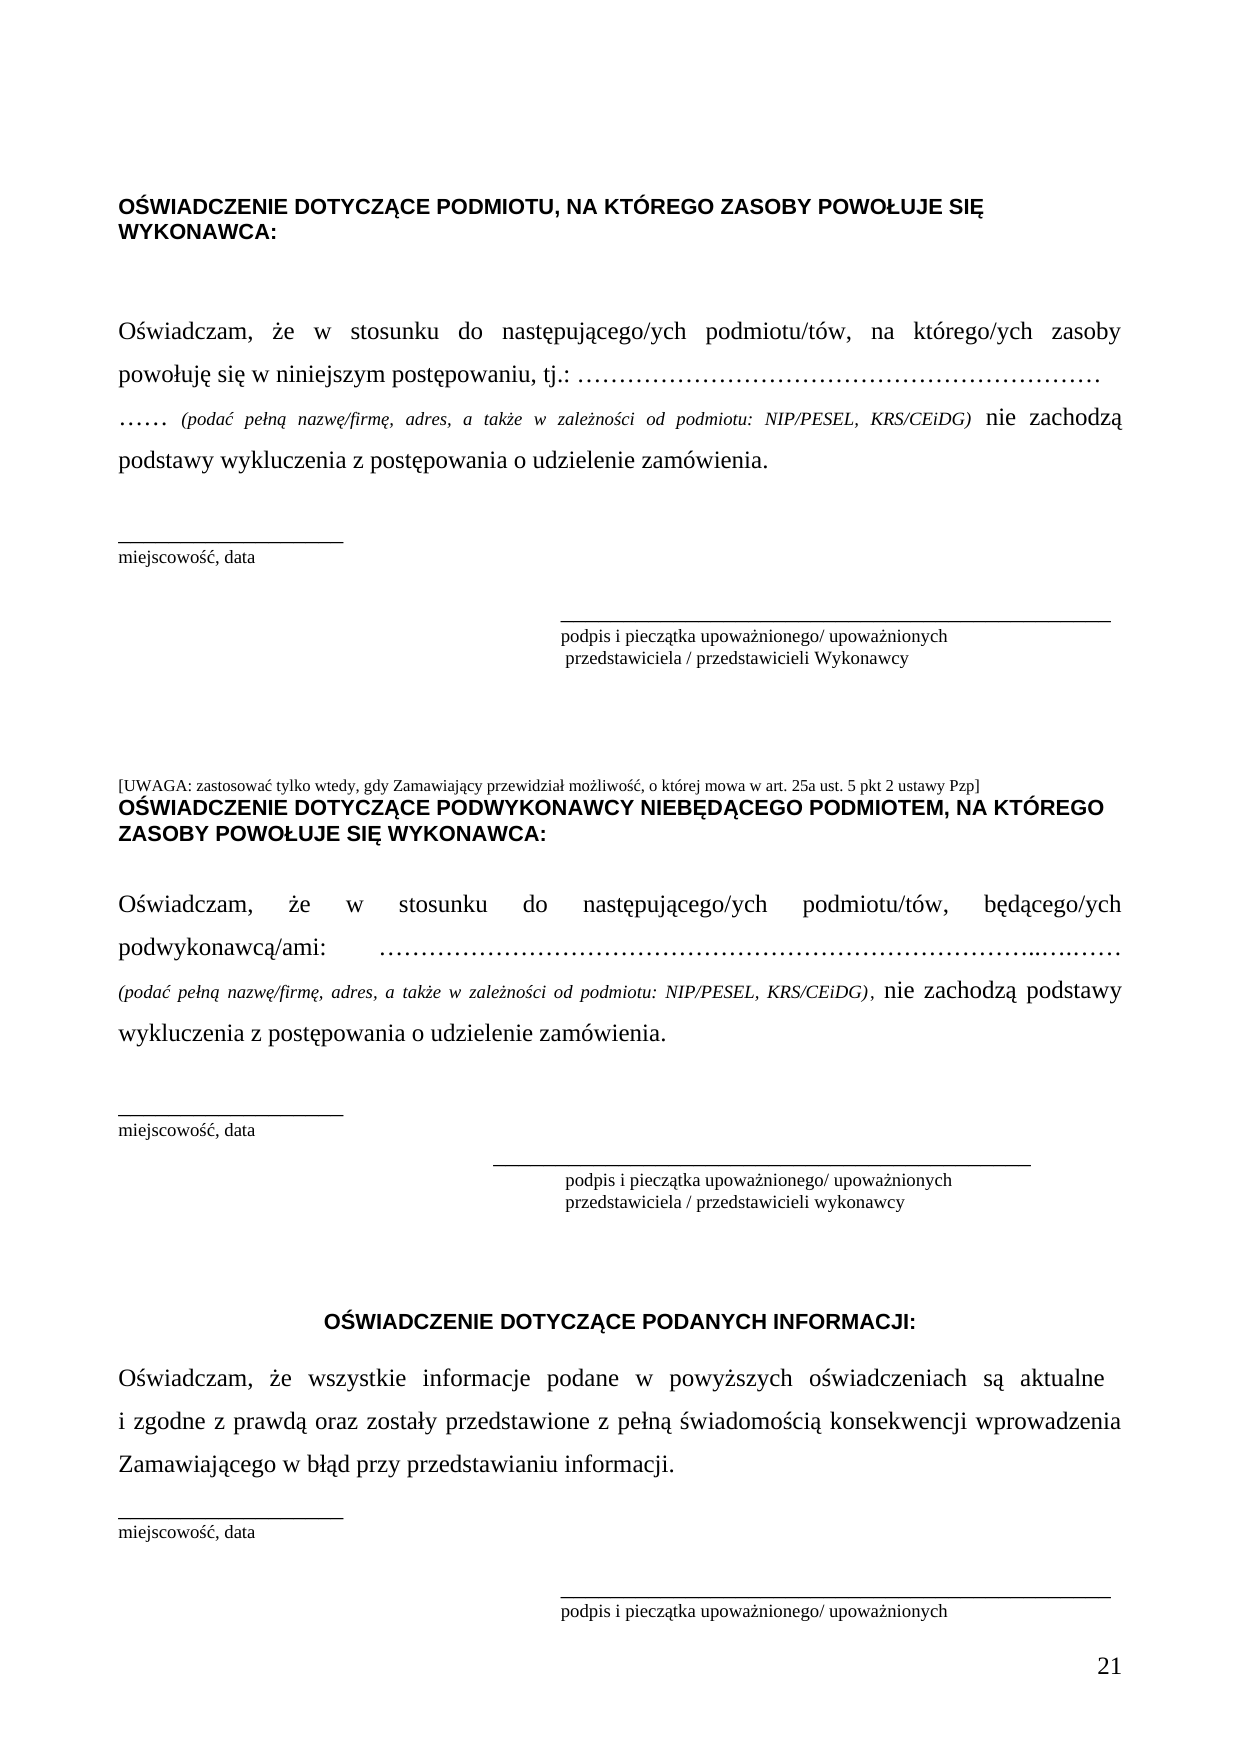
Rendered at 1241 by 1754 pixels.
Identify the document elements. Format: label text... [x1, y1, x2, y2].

text przedstawiciela / przedstawicieli Wykonawcy [488, 647, 1122, 668]
text ____________________________________________ [561, 568, 1122, 625]
text Oświadczam, że wszystkie informacje podane w powyższych oświadczeniach są aktualne i zgodne z prawdą oraz zostały przedstawione z pełną świadomością konsekwencji wprowadzenia Zamawiającego w błąd przy przedstawianiu informacji. [118, 1363, 1122, 1478]
text OŚWIADCZENIE DOTYCZĄCE PODMIOTU, NA KTÓREGO ZASOBY POWOŁUJE SIĘ WYKONAWCA: [118, 194, 1122, 244]
text miejscowość, data [118, 546, 1122, 568]
text [UWAGA: zastosować tylko wtedy, gdy Zamawiający przewidział możliwość, o której mowa w art. 25a ust. 5 pkt 2 ustawy Pzp] [118, 776, 1122, 795]
text przedstawiciela / przedstawicieli wykonawcy [488, 1191, 1122, 1212]
text OŚWIADCZENIE DOTYCZĄCE PODANYCH INFORMACJI: [118, 1309, 1122, 1334]
text __________________ [118, 1090, 1122, 1119]
text Oświadczam, że w stosunku do następującego/ych podmiotu/tów, będącego/ych podwykonawcą/ami: ……………………………………………………………………..….…… (podać pełną nazwę/firmę, adres, a także w zależności od podmiotu: NIP/PESEL, KRS/CEiDG), nie zachodzą podstawy wykluczenia z postępowania o udzielenie zamówienia. [118, 889, 1122, 1047]
text podpis i pieczątka upoważnionego/ upoważnionych [488, 1169, 1122, 1191]
text ___________________________________________ [118, 1140, 1122, 1169]
text miejscowość, data [118, 1521, 1122, 1543]
text ____________________________________________ [561, 1543, 1122, 1600]
text podpis i pieczątka upoważnionego/ upoważnionych [488, 625, 1122, 647]
text podpis i pieczątka upoważnionego/ upoważnionych [488, 1600, 1122, 1622]
text __________________ [118, 517, 1122, 546]
text miejscowość, data [118, 1119, 1122, 1140]
text OŚWIADCZENIE DOTYCZĄCE PODWYKONAWCY NIEBĘDĄCEGO PODMIOTEM, NA KTÓREGO ZASOBY POWOŁUJE SIĘ WYKONAWCA: [118, 795, 1122, 846]
text __________________ [118, 1493, 1122, 1521]
text Oświadczam, że w stosunku do następującego/ych podmiotu/tów, na którego/ych zasoby powołuję się w niniejszym postępowaniu, tj.: …………………………………………………………… (podać pełną nazwę/firmę, adres, a także w zależności od podmiotu: NIP/PESEL, KRS/CEiDG) nie zachodzą podstawy wykluczenia z postępowania o udzielenie zamówienia. [118, 316, 1122, 474]
